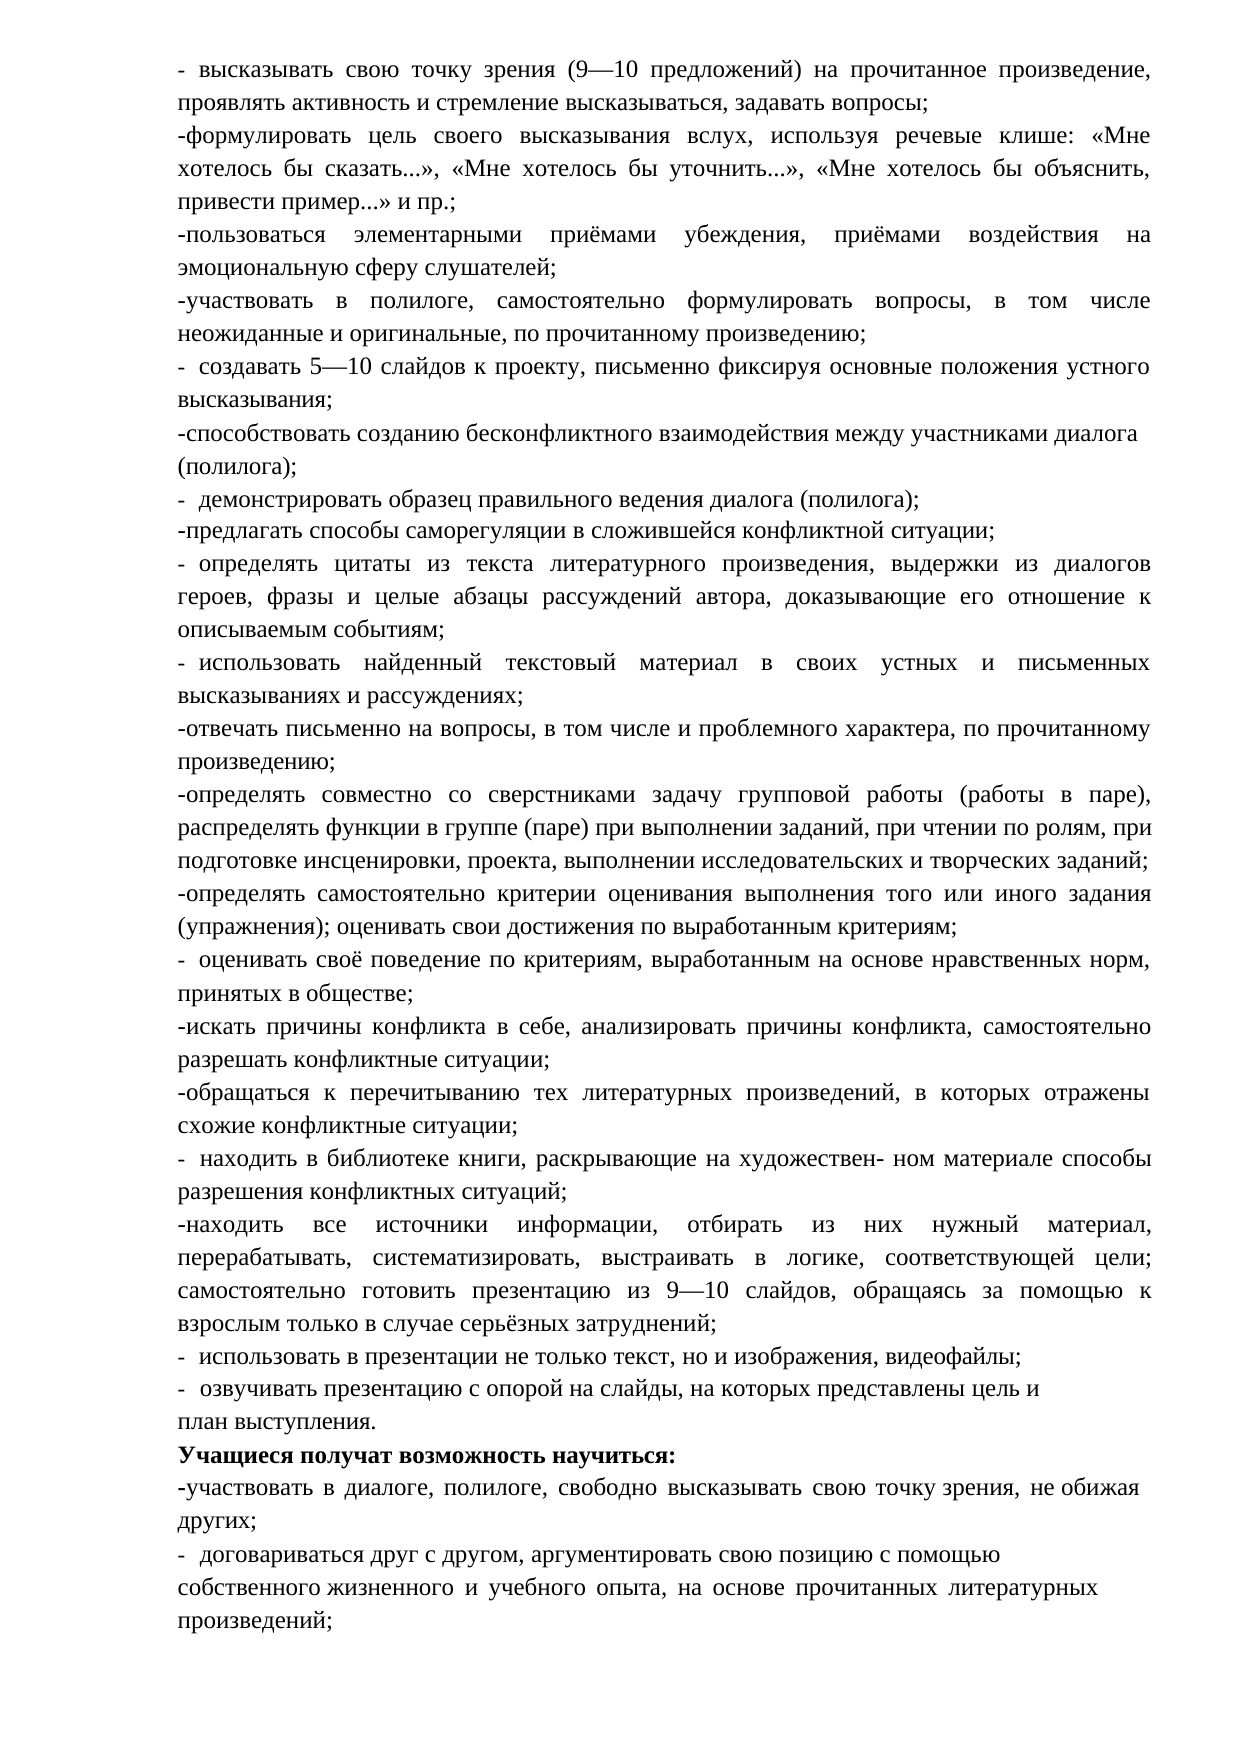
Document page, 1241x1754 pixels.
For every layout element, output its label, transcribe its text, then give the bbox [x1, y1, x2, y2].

list находить в библиотеке книги, раскрывающие на художествен- ном материале способы разрешения конфликтных ситуаций; [177, 1143, 1153, 1205]
list демонстрировать образец правильного ведения диалога (полилога); [177, 484, 1226, 513]
text -участвовать в диалоге, полилоге, свободно высказывать свою точку зрения, не обижая других; [177, 1472, 1146, 1534]
list высказывать свою точку зрения (9—10 предложений) на прочитанное произведение, проявлять активность и стремление высказываться, задавать вопросы; [177, 54, 1152, 116]
list использовать найденный текстовый материал в своих устных и письменных высказываниях и рассуждениях; [177, 647, 1151, 709]
list использовать в презентации не только текст, но и изображения, видеофайлы; [177, 1341, 1226, 1370]
text -формулировать цель своего высказывания вслух, используя речевые клише: «Мне хотелось бы сказать...», «Мне хотелось бы уточнить...», «Мне хотелось бы объяснить, привести пример...» и пр.; [177, 120, 1151, 214]
list договариваться друг с другом, аргументировать свою позицию с помощью собственного жизненного и учебного опыта, на основе прочитанных литературных произведений; [177, 1539, 1148, 1634]
list озвучивать презентацию с опорой на слайды, на которых представлены цель и план выступления. [177, 1373, 1092, 1435]
text -отвечать письменно на вопросы, в том числе и проблемного характера, по прочитанному произведению; [177, 713, 1152, 775]
text -находить все источники информации, отбирать из них нужный материал, перерабатывать, систематизировать, выстраивать в логике, соответствующей цели; самостоятельно готовить презентацию из 9—10 слайдов, обращаясь за помощью к взрослым только в случае серьёзных затруднений; [177, 1209, 1153, 1337]
subtitle Учащиеся получат возможность научиться: [177, 1440, 1226, 1469]
text -пользоваться элементарными приёмами убеждения, приёмами воздействия на эмоциональную сферу слушателей; [177, 219, 1152, 281]
text -способствовать созданию бесконфликтного взаимодействия между участниками диалога (полилога); [177, 418, 1226, 479]
text -предлагать способы саморегуляции в сложившейся конфликтной ситуации; [177, 515, 1226, 544]
list определять цитаты из текста литературного произведения, выдержки из диалогов героев, фразы и целые абзацы рассуждений автора, доказывающие его отношение к описываемым событиям; [177, 548, 1152, 643]
text -определять совместно со сверстниками задачу групповой работы (работы в паре), распределять функции в группе (паре) при выполнении заданий, при чтении по ролям, при подготовке инсценировки, проекта, выполнении исследовательских и творческих заданий; [177, 779, 1153, 874]
text -обращаться к перечитыванию тех литературных произведений, в которых отражены схожие конфликтные ситуации; [177, 1077, 1151, 1139]
list создавать 5—10 слайдов к проекту, письменно фиксируя основные положения устного высказывания; [177, 351, 1151, 413]
text -искать причины конфликта в себе, анализировать причины конфликта, самостоятельно разрешать конфликтные ситуации; [177, 1011, 1152, 1073]
text -участвовать в полилоге, самостоятельно формулировать вопросы, в том числе неожиданные и оригинальные, по прочитанному произведению; [177, 285, 1152, 347]
list оценивать своё поведение по критериям, выработанным на основе нравственных норм, принятых в обществе; [177, 944, 1151, 1007]
text -определять самостоятельно критерии оценивания выполнения того или иного задания (упражнения); оценивать свои достижения по выработанным критериям; [177, 878, 1153, 940]
